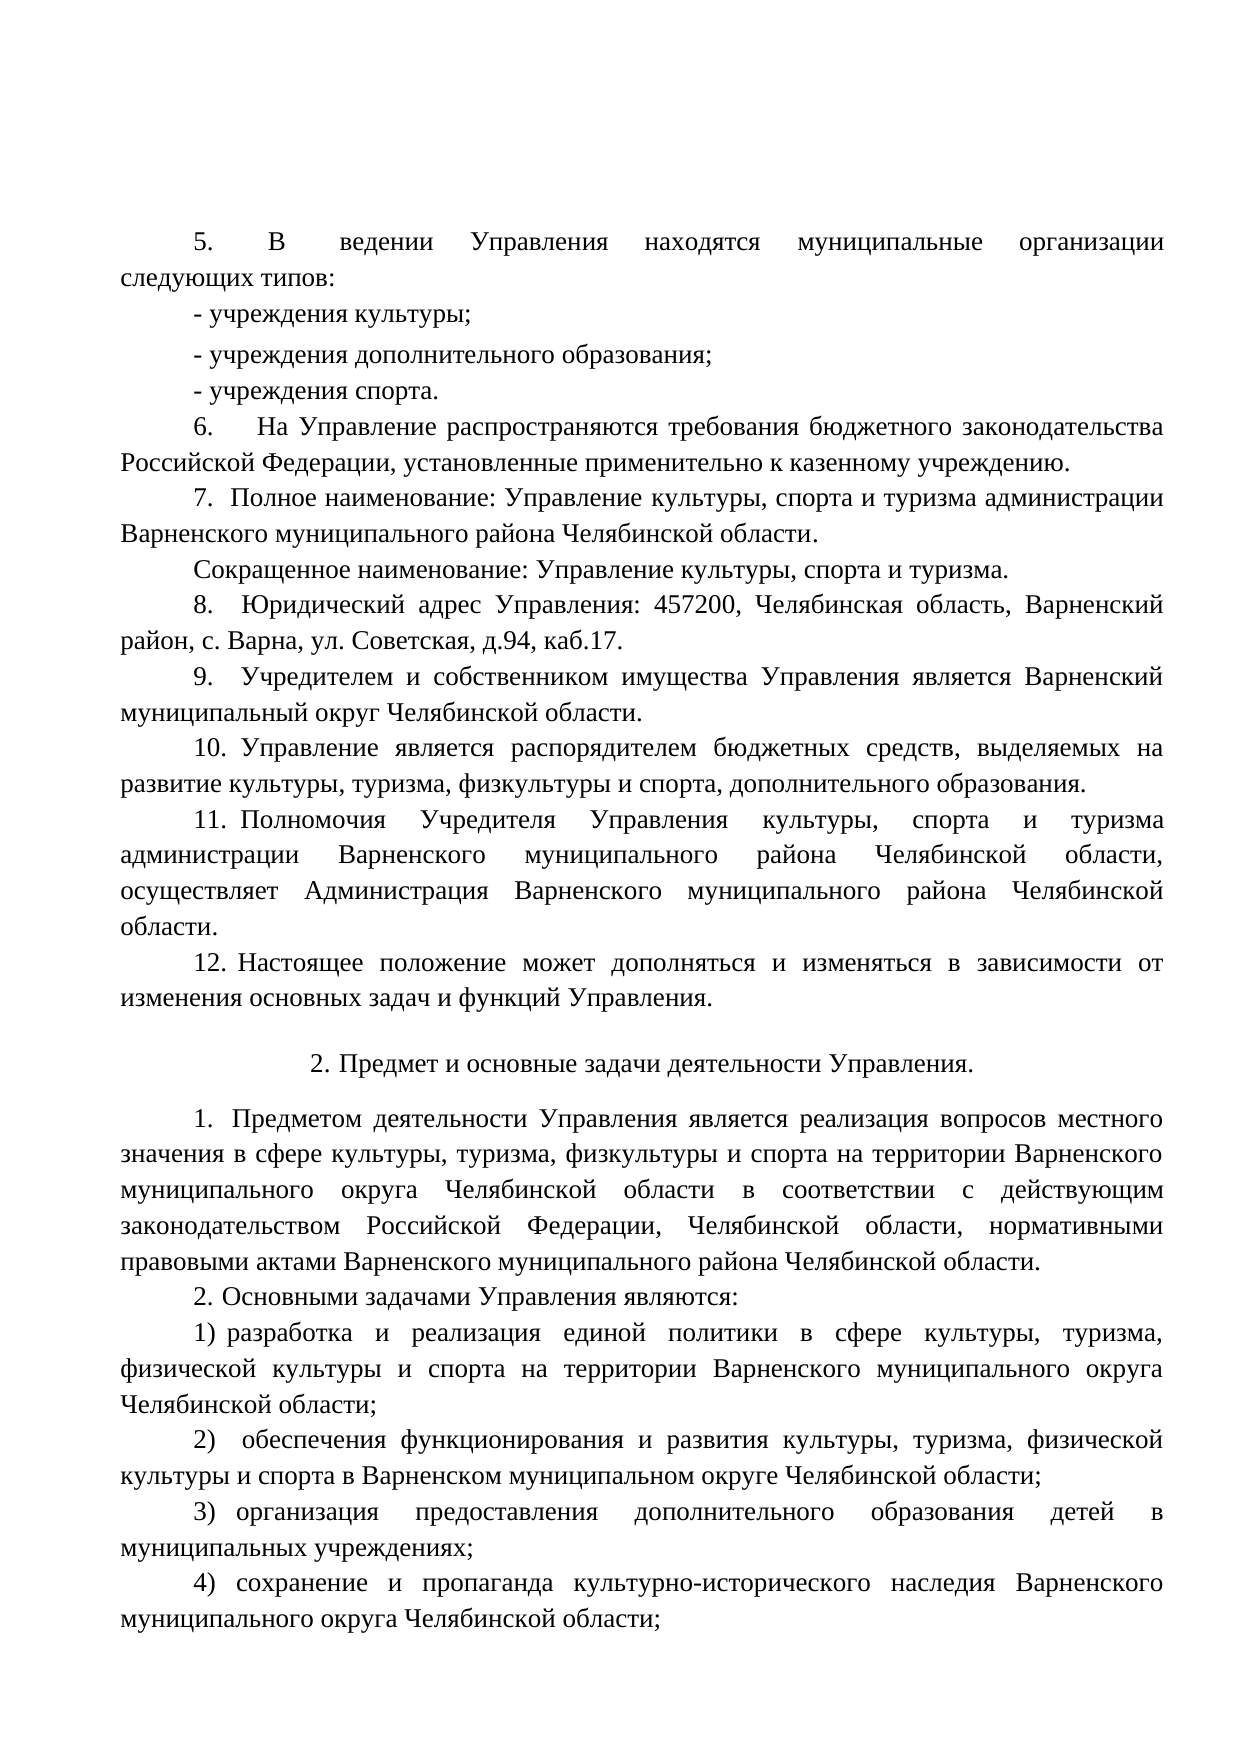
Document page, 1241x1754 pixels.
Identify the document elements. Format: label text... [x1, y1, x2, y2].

list обеспечения функционирования и развития культуры, туризма, физической культуры и спорта в Варненском муниципальном округе Челябинской области; [120, 1423, 1164, 1490]
list Предмет и основные задачи деятельности Управления. [118, 1047, 1167, 1078]
list Настоящее положение может дополняться и изменяться в зависимости от изменения основных задач и функций Управления. [120, 946, 1164, 1013]
list разработка и реализация единой политики в сфере культуры, туризма, физической культуры и спорта на территории Варненского муниципального округа Челябинской области; [120, 1316, 1164, 1419]
list Полное наименование: Управление культуры, спорта и туризма администрации Варненского муниципального района Челябинской области. [120, 481, 1164, 548]
list организация предоставления дополнительного образования детей в муниципальных учреждениях; [120, 1495, 1164, 1562]
list Полномочия Учредителя Управления культуры, спорта и туризма администрации Варненского муниципального района Челябинской области, осуществляет Администрация Варненского муниципального района Челябинской области. [120, 803, 1164, 941]
list Учредителем и собственником имущества Управления является Варненский муниципальный округ Челябинской области. [120, 660, 1164, 727]
list учреждения культуры; [120, 297, 1167, 328]
list Управление является распорядителем бюджетных средств, выделяемых на развитие культуры, туризма, физкультуры и спорта, дополнительного образования. [120, 731, 1164, 798]
list В ведении Управления находятся муниципальные организации следующих типов: [120, 225, 1164, 292]
list Предметом деятельности Управления является реализация вопросов местного значения в сфере культуры, туризма, физкультуры и спорта на территории Варненского муниципального округа Челябинской области в соответствии с действующим законодательством Российской Федерации, Челябинской области, нормативными правовыми актами Варненского муниципального района Челябинской области. [120, 1102, 1164, 1276]
list сохранение и пропаганда культурно-исторического наследия Варненского муниципального округа Челябинской области; [120, 1566, 1164, 1633]
list учреждения спорта. [120, 374, 1167, 405]
list Юридический адрес Управления: 457200, Челябинская область, Варненский район, с. Варна, ул. Советская, д.94, каб.17. [120, 588, 1164, 655]
list На Управление распространяются требования бюджетного законодательства Российской Федерации, установленные применительно к казенному учреждению. [120, 410, 1164, 477]
text Сокращенное наименование: Управление культуры, спорта и туризма. [120, 553, 1164, 584]
list учреждения дополнительного образования; [120, 338, 1167, 369]
list Основными задачами Управления являются: [120, 1281, 1167, 1312]
